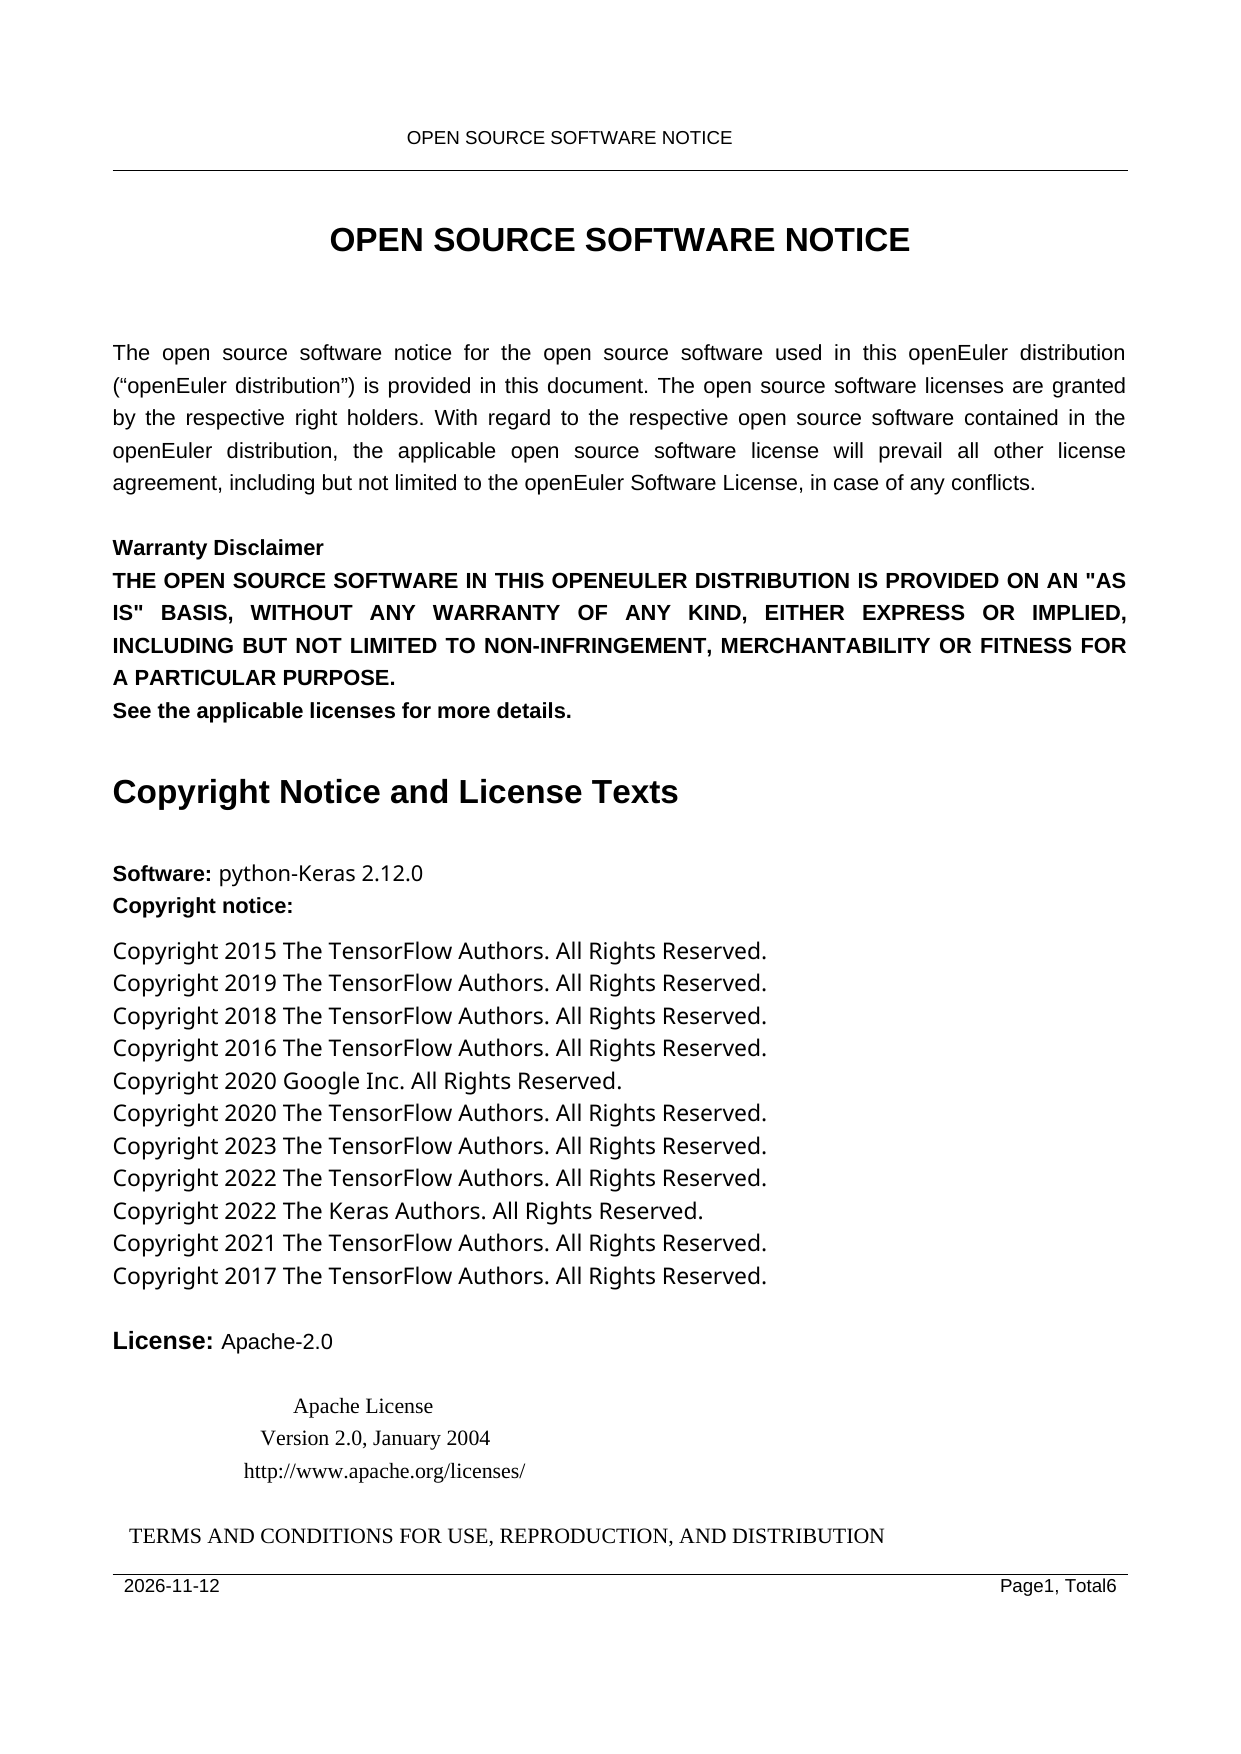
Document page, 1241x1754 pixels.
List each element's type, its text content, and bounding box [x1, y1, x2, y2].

text Copyright Notice and License Texts [112, 759, 1128, 824]
title Software: python-Keras 2.12.0 [112, 856, 1128, 889]
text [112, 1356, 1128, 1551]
text License: Apache-2.0 [112, 1324, 1128, 1356]
text OPEN SOURCE SOFTWARE NOTICE [112, 206, 1128, 271]
text Copyright 2015 The TensorFlow Authors. All Rights Reserved. Copyright 2019 The TensorFlow Authors. All Rights Reserved. Copyright 2018 The TensorFlow Authors. All Rights Reserved. Copyright 2016 The TensorFlow Authors. All Rights Reserved. Copyright 2020 Google Inc. All Rights Reserved. Copyright 2020 The TensorFlow Authors. All Rights Reserved. Copyright 2023 The TensorFlow Authors. All Rights Reserved. Copyright 2022 The TensorFlow Authors. All Rights Reserved. Copyright 2022 The Keras Authors. All Rights Reserved. Copyright 2021 The TensorFlow Authors. All Rights Reserved. Copyright 2017 The TensorFlow Authors. All Rights Reserved. [112, 934, 1128, 1324]
text The open source software notice for the open source software used in this openEuler distribution (“openEuler distribution”) is provided in this document. The open source software licenses are granted by the respective right holders. With regard to the respective open source software contained in the openEuler distribution, the applicable open source software license will prevail all other license agreement, including but not limited to the openEuler Software License, in case of any conflicts. [112, 336, 1128, 499]
text THE OPEN SOURCE SOFTWARE IN THIS OPENEULER DISTRIBUTION IS PROVIDED ON AN "AS IS" BASIS, WITHOUT ANY WARRANTY OF ANY KIND, EITHER EXPRESS OR IMPLIED, INCLUDING BUT NOT LIMITED TO NON-INFRINGEMENT, MERCHANTABILITY OR FITNESS FOR A PARTICULAR PURPOSE. See the applicable licenses for more details. [112, 564, 1128, 726]
text Warranty Disclaimer [112, 531, 1128, 564]
text Copyright notice: [112, 889, 1128, 921]
